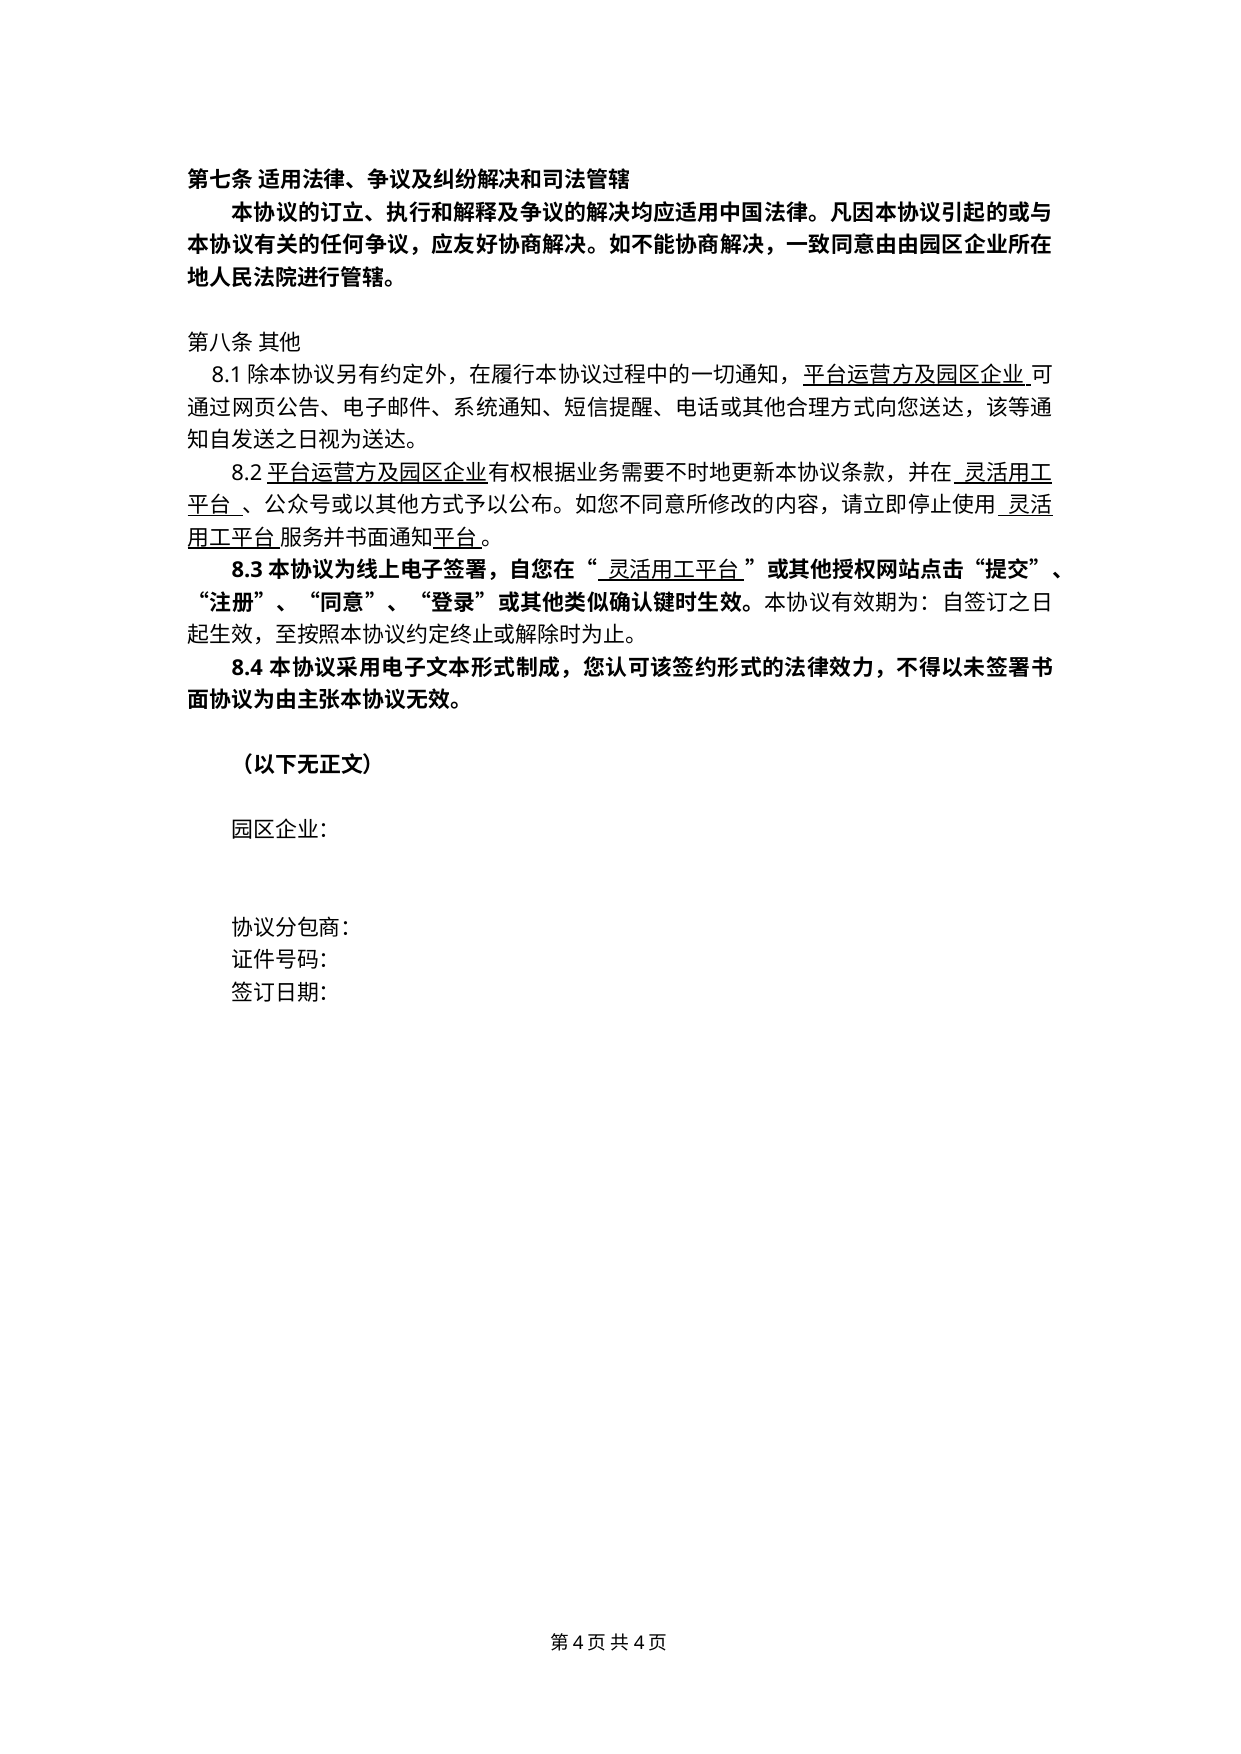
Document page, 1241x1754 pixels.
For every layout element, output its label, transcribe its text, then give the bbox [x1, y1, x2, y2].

text （以下无正文） [187, 747, 1053, 779]
text 第八条 其他 [187, 324, 1053, 357]
text 8.2平台运营方及园区企业有权根据业务需要不时地更新本协议条款，并在 灵活用工平台 、公众号或以其他方式予以公布。如您不同意所修改的内容，请立即停止使用 灵活用工平台 服务并书面通知平台 。 [187, 454, 1053, 552]
text 第七条 适用法律、争议及纠纷解决和司法管辖 [187, 162, 1053, 194]
text 本协议的订立、执行和解释及争议的解决均应适用中国法律。凡因本协议引起的或与本协议有关的任何争议，应友好协商解决。如不能协商解决，一致同意由由园区企业所在地人民法院进行管辖。 [187, 194, 1053, 292]
text 园区企业： [187, 812, 1053, 844]
text 协议分包商： [187, 909, 1053, 942]
text 签订日期： [187, 974, 1053, 1007]
text 8.1除本协议另有约定外，在履行本协议过程中的一切通知，平台运营方及园区企业 可通过网页公告、电子邮件、系统通知、短信提醒、电话或其他合理方式向您送达，该等通知自发送之日视为送达。 [187, 357, 1053, 454]
text 8.4 本协议采用电子文本形式制成，您认可该签约形式的法律效力，不得以未签署书面协议为由主张本协议无效。 [187, 649, 1053, 714]
text 证件号码： [187, 942, 1053, 974]
text 8.3 本协议为线上电子签署，自您在“ 灵活用工平台 ”或其他授权网站点击“提交”、“注册”、“同意”、“登录”或其他类似确认键时生效。本协议有效期为：自签订之日起生效，至按照本协议约定终止或解除时为止。 [187, 552, 1053, 649]
